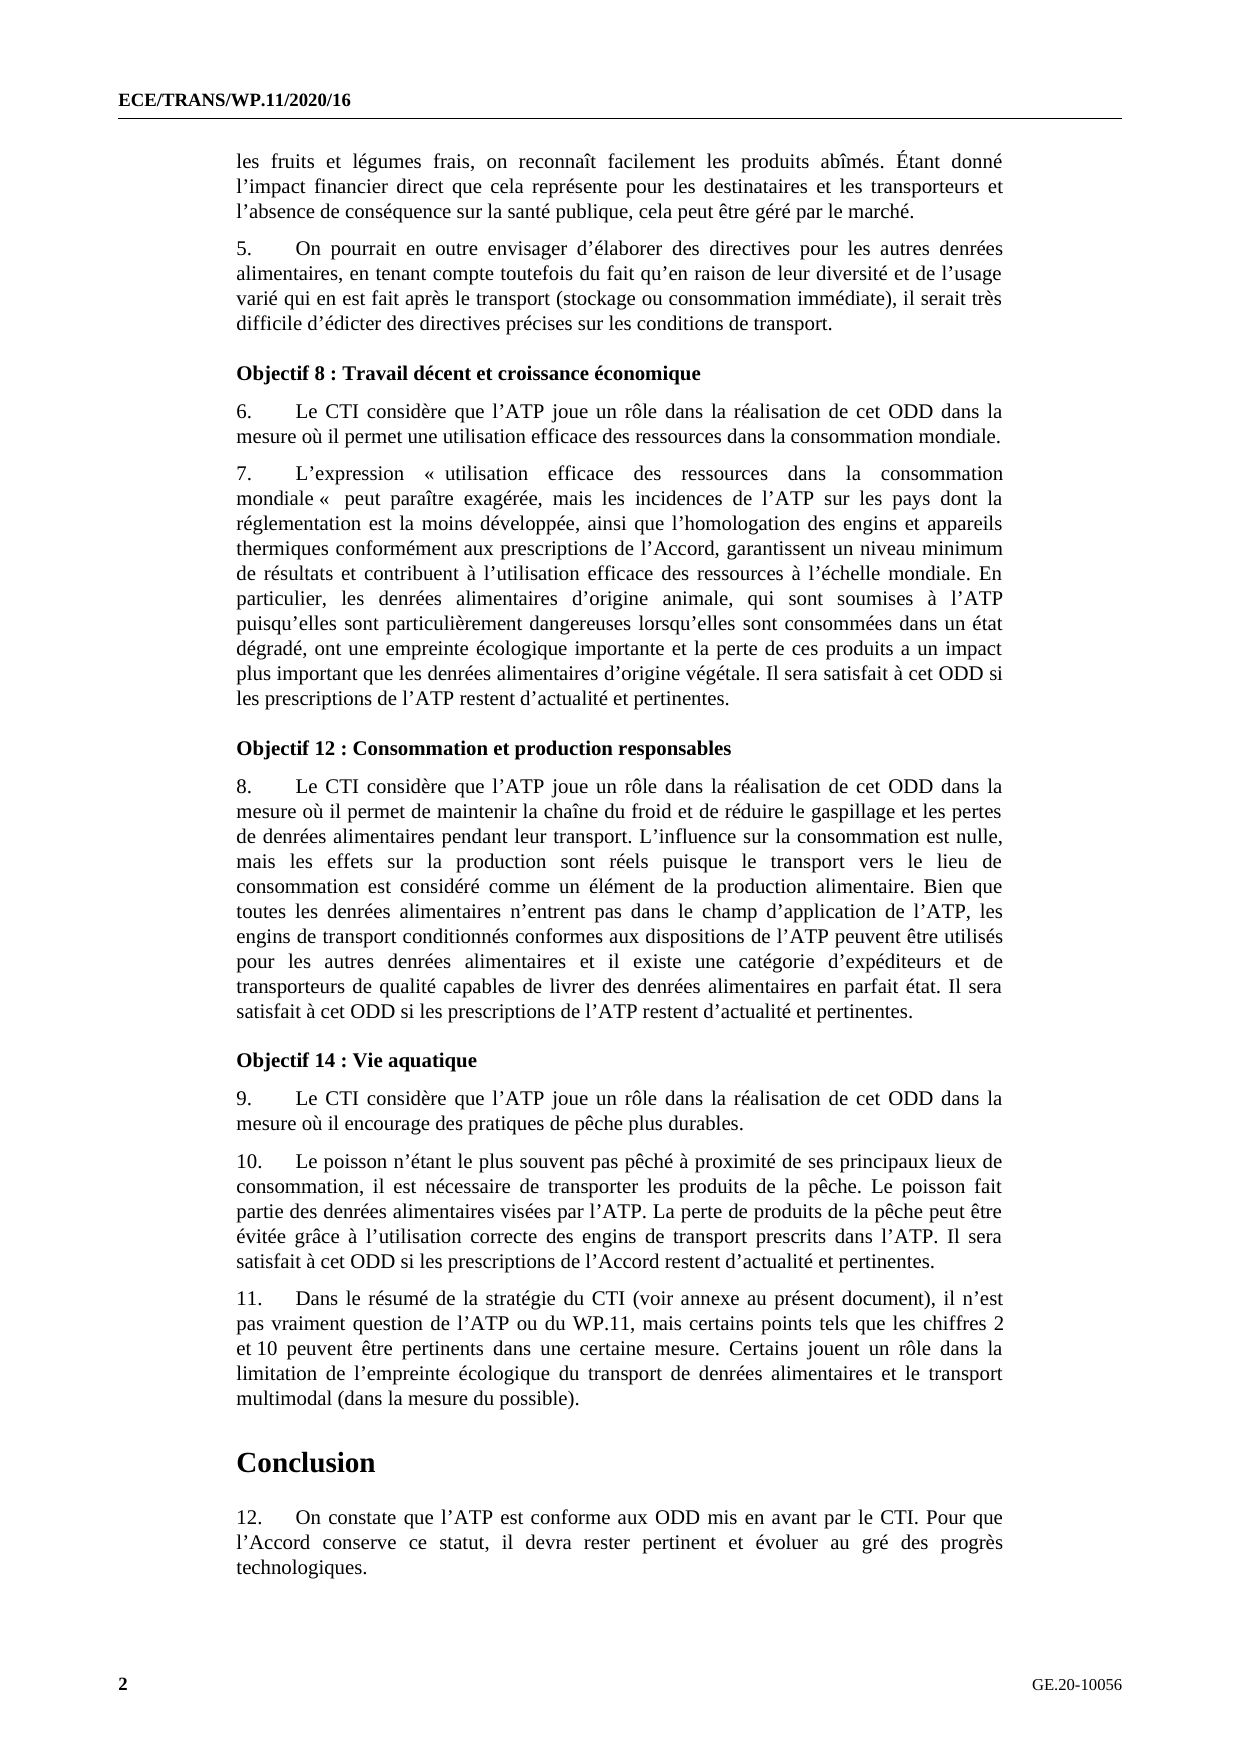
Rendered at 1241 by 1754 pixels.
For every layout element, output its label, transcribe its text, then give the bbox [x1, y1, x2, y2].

text 9. Le CTI considère que l’ATP joue un rôle dans la réalisation de cet ODD dans la mesure où il encourage des pratiques de pêche plus durables. [236, 1085, 1004, 1135]
text Objectif 12 : Consommation et production responsables [118, 735, 1004, 760]
text 11. Dans le résumé de la stratégie du CTI (voir annexe au présent document), il n’est pas vraiment question de l’ATP ou du WP.11, mais certains points tels que les chiffres 2 et 10 peuvent être pertinents dans une certaine mesure. Certains jouent un rôle dans la limitation de l’empreinte écologique du transport de denrées alimentaires et le transport multimodal (dans la mesure du possible). [236, 1285, 1004, 1410]
text Conclusion [118, 1448, 1004, 1479]
text 12. On constate que l’ATP est conforme aux ODD mis en avant par le CTI. Pour que l’Accord conserve ce statut, il devra rester pertinent et évoluer au gré des progrès technologiques. [236, 1504, 1004, 1579]
text 7. L’expression « utilisation efficace des ressources dans la consommation mondiale « peut paraître exagérée, mais les incidences de l’ATP sur les pays dont la réglementation est la moins développée, ainsi que l’homologation des engins et appareils thermiques conformément aux prescriptions de l’Accord, garantissent un niveau minimum de résultats et contribuent à l’utilisation efficace des ressources à l’échelle mondiale. En particulier, les denrées alimentaires d’origine animale, qui sont soumises à l’ATP puisqu’elles sont particulièrement dangereuses lorsqu’elles sont consommées dans un état dégradé, ont une empreinte écologique importante et la perte de ces produits a un impact plus important que les denrées alimentaires d’origine végétale. Il sera satisfait à cet ODD si les prescriptions de l’ATP restent d’actualité et pertinentes. [236, 460, 1004, 710]
text 10. Le poisson n’étant le plus souvent pas pêché à proximité de ses principaux lieux de consommation, il est nécessaire de transporter les produits de la pêche. Le poisson fait partie des denrées alimentaires visées par l’ATP. La perte de produits de la pêche peut être évitée grâce à l’utilisation correcte des engins de transport prescrits dans l’ATP. Il sera satisfait à cet ODD si les prescriptions de l’Accord restent d’actualité et pertinentes. [236, 1148, 1004, 1273]
text 8. Le CTI considère que l’ATP joue un rôle dans la réalisation de cet ODD dans la mesure où il permet de maintenir la chaîne du froid et de réduire le gaspillage et les pertes de denrées alimentaires pendant leur transport. L’influence sur la consommation est nulle, mais les effets sur la production sont réels puisque le transport vers le lieu de consommation est considéré comme un élément de la production alimentaire. Bien que toutes les denrées alimentaires n’entrent pas dans le champ d’application de l’ATP, les engins de transport conditionnés conformes aux dispositions de l’ATP peuvent être utilisés pour les autres denrées alimentaires et il existe une catégorie d’expéditeurs et de transporteurs de qualité capables de livrer des denrées alimentaires en parfait état. Il sera satisfait à cet ODD si les prescriptions de l’ATP restent d’actualité et pertinentes. [236, 773, 1004, 1023]
text Objectif 14 : Vie aquatique [118, 1048, 1004, 1073]
text Objectif 8 : Travail décent et croissance économique [118, 360, 1004, 385]
text 6. Le CTI considère que l’ATP joue un rôle dans la réalisation de cet ODD dans la mesure où il permet une utilisation efficace des ressources dans la consommation mondiale. [236, 398, 1004, 448]
text 5. On pourrait en outre envisager d’élaborer des directives pour les autres denrées alimentaires, en tenant compte toutefois du fait qu’en raison de leur diversité et de l’usage varié qui en est fait après le transport (stockage ou consommation immédiate), il serait très difficile d’édicter des directives précises sur les conditions de transport. [236, 235, 1004, 335]
